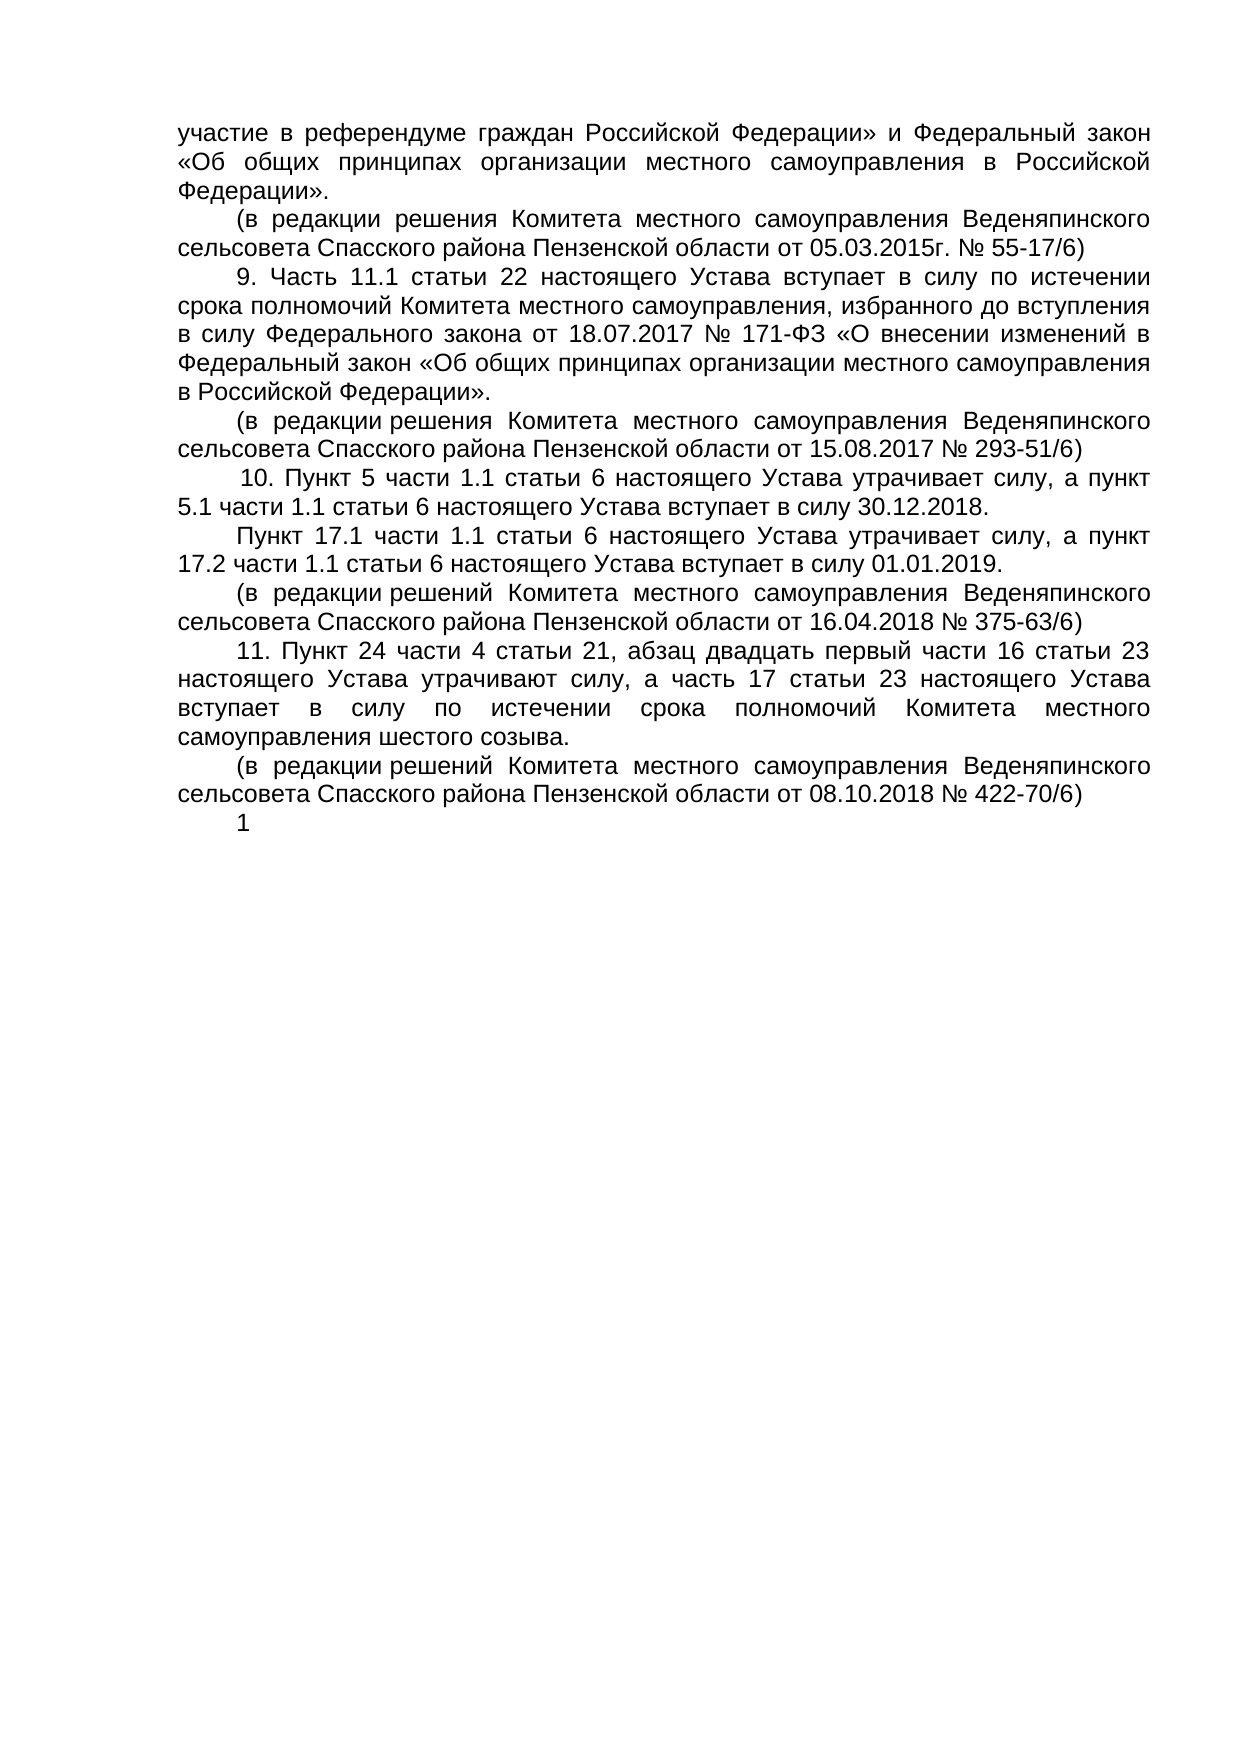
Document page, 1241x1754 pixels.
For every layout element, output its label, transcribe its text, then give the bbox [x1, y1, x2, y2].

text (в редакции решения Комитета местного самоуправления Веденяпинского сельсовета Спасского района Пензенской области от 05.03.2015г. № 55-17/6) [177, 204, 1152, 262]
text (в редакции решений Комитета местного самоуправления Веденяпинского сельсовета Спасского района Пензенской области от 16.04.2018 № 375-63/6) [177, 578, 1152, 636]
text (в редакции решения Комитета местного самоуправления Веденяпинского сельсовета Спасского района Пензенской области от 15.08.2017 № 293-51/6) [177, 406, 1152, 463]
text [177, 118, 1152, 204]
text 10. Пункт 5 части 1.1 статьи 6 настоящего Устава утрачивает силу, а пункт 5.1 части 1.1 статьи 6 настоящего Устава вступает в силу 30.12.2018. [177, 463, 1152, 521]
text 9. Часть 11.1 статьи 22 настоящего Устава вступает в силу по истечении срока полномочий Комитета местного самоуправления, избранного до вступления в силу Федерального закона от 18.07.2017 № 171-ФЗ «О внесении изменений в Федеральный закон «Об общих принципах организации местного самоуправления в Российской Федерации». [177, 262, 1152, 406]
text Пункт 17.1 части 1.1 статьи 6 настоящего Устава утрачивает силу, а пункт 17.2 части 1.1 статьи 6 настоящего Устава вступает в силу 01.01.2019. [177, 521, 1152, 578]
text (в редакции решений Комитета местного самоуправления Веденяпинского сельсовета Спасского района Пензенской области от 08.10.2018 № 422-70/6) [177, 751, 1152, 808]
text 1 [177, 808, 1152, 837]
text 11. Пункт 24 части 4 статьи 21, абзац двадцать первый части 16 статьи 23 настоящего Устава утрачивают силу, а часть 17 статьи 23 настоящего Устава вступает в силу по истечении срока полномочий Комитета местного самоуправления шестого созыва. [177, 636, 1152, 751]
